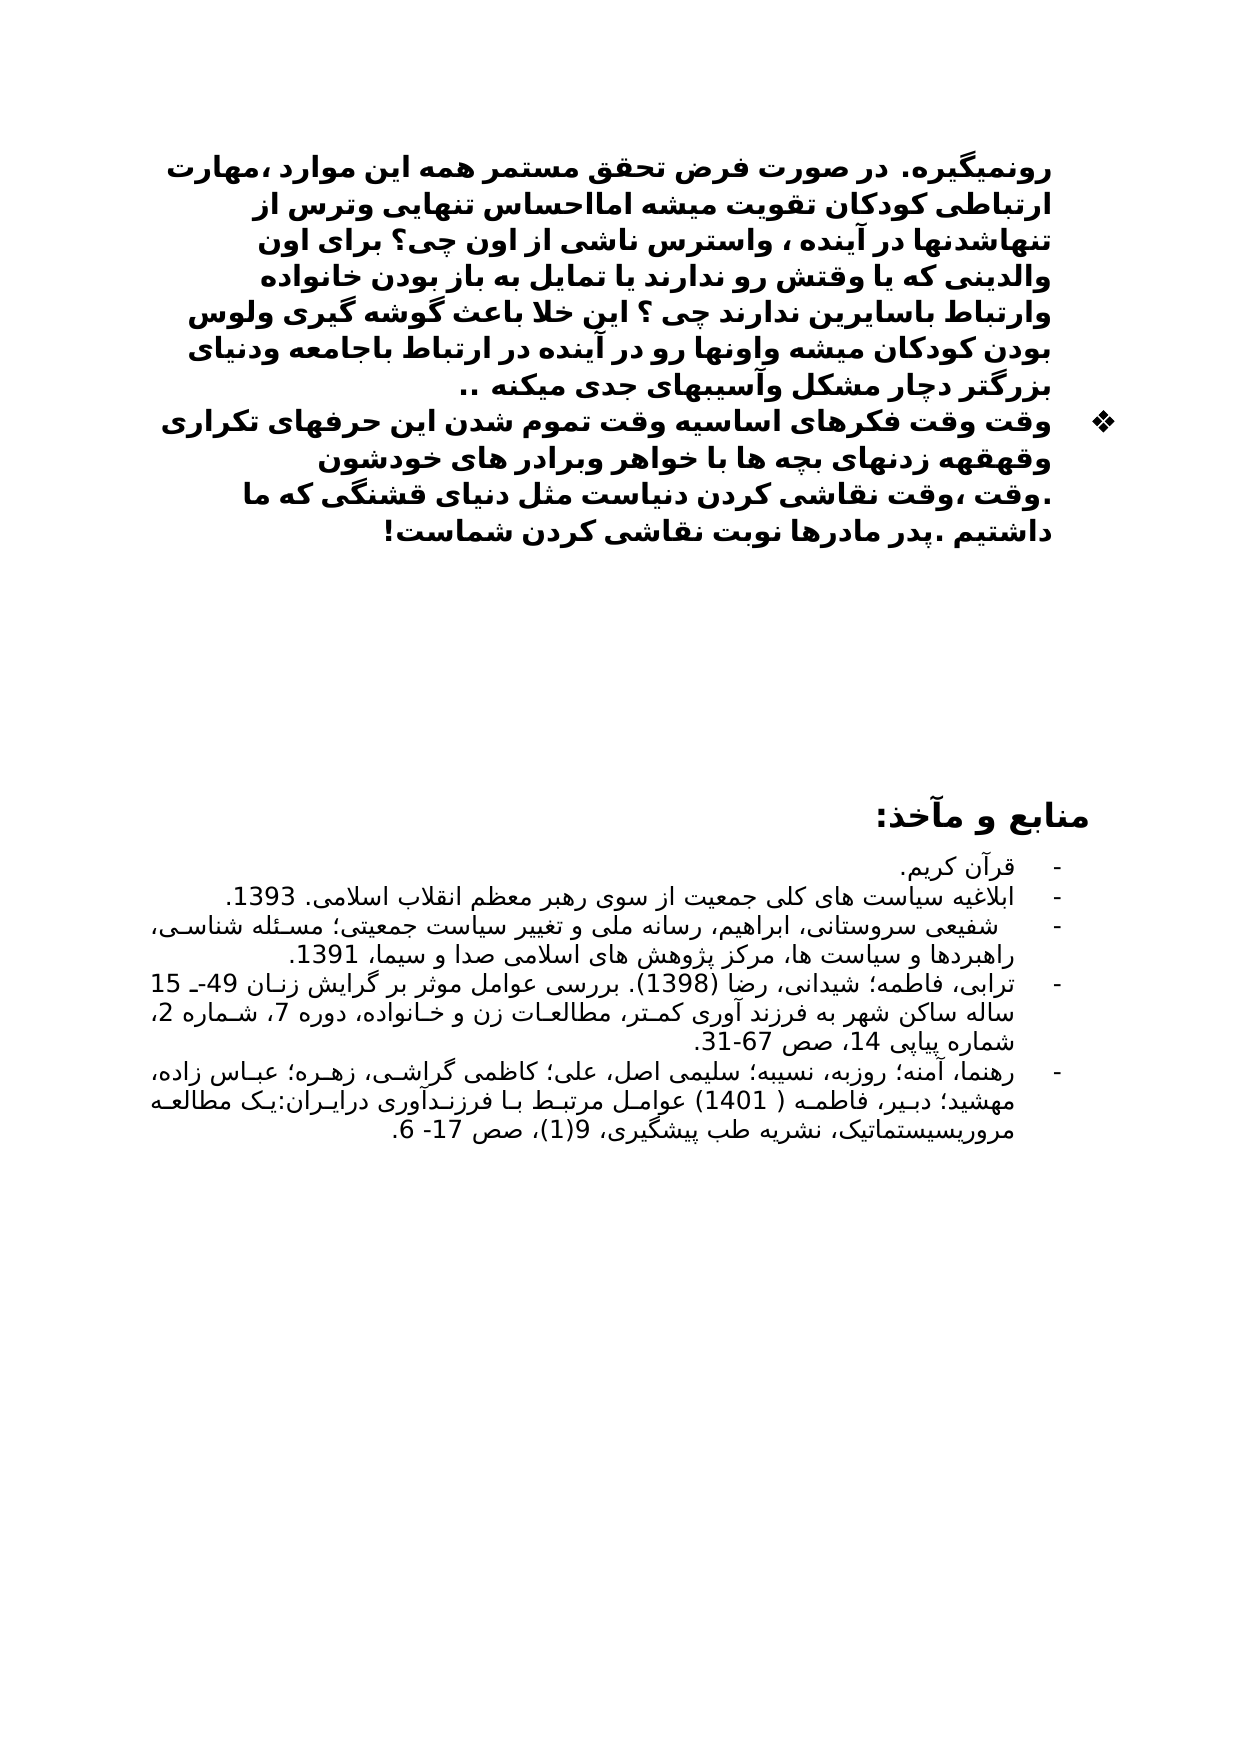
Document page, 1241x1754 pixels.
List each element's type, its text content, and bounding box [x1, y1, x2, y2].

list ترابی، فاطمه؛ شیدانی، رضا (1398). بررسی عوامل موثر بر گرایش زنان 49- 15 ساله ساکن شهر به فرزند آوری کمتر، مطالعات زن و خانواده، دوره 7، شماره 2، شماره پیاپی 14، صص 67-31. [150, 969, 1053, 1057]
list رهنما، آمنه؛ روزبه، نسیبه؛ سلیمی اصل، علی؛ کاظمی گراشی، زهره؛ عباس زاده، مهشید؛ دبیر، فاطمه ( 1401) عوامل مرتبط با فرزندآوری درایران:یک مطالعه مروریسیستماتیک، نشریه طب پیشگیری، 9(1)، صص 17- 6. [150, 1057, 1053, 1144]
list ابلاغیه سیاست های کلی جمعیت از سوی رهبر معظم انقلاب اسلامی. 1393. [150, 882, 1053, 911]
text منابع و مآخذ: [150, 797, 1090, 836]
list قرآن کریم. [150, 852, 1053, 882]
list شفیعی سروستانی، ابراهیم، رسانه ملی و تغییر سیاست جمعیتی؛ مسئله شناسی، راهبردها و سیاست ها، مرکز پژوهش های اسلامی صدا و سیما، 1391. [150, 911, 1053, 969]
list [150, 150, 1090, 402]
list وقت وقت فکرهای اساسیه وقت تموم شدن این حرفهای تکراری وقهقهه زدنهای بچه ها با خواهر وبرادر های خودشون .وقت ،وقت نقاشی کردن دنیاست مثل دنیای قشنگی که ما داشتیم .پدر مادرها نوبت نقاشی کردن شماست! [150, 404, 1090, 548]
